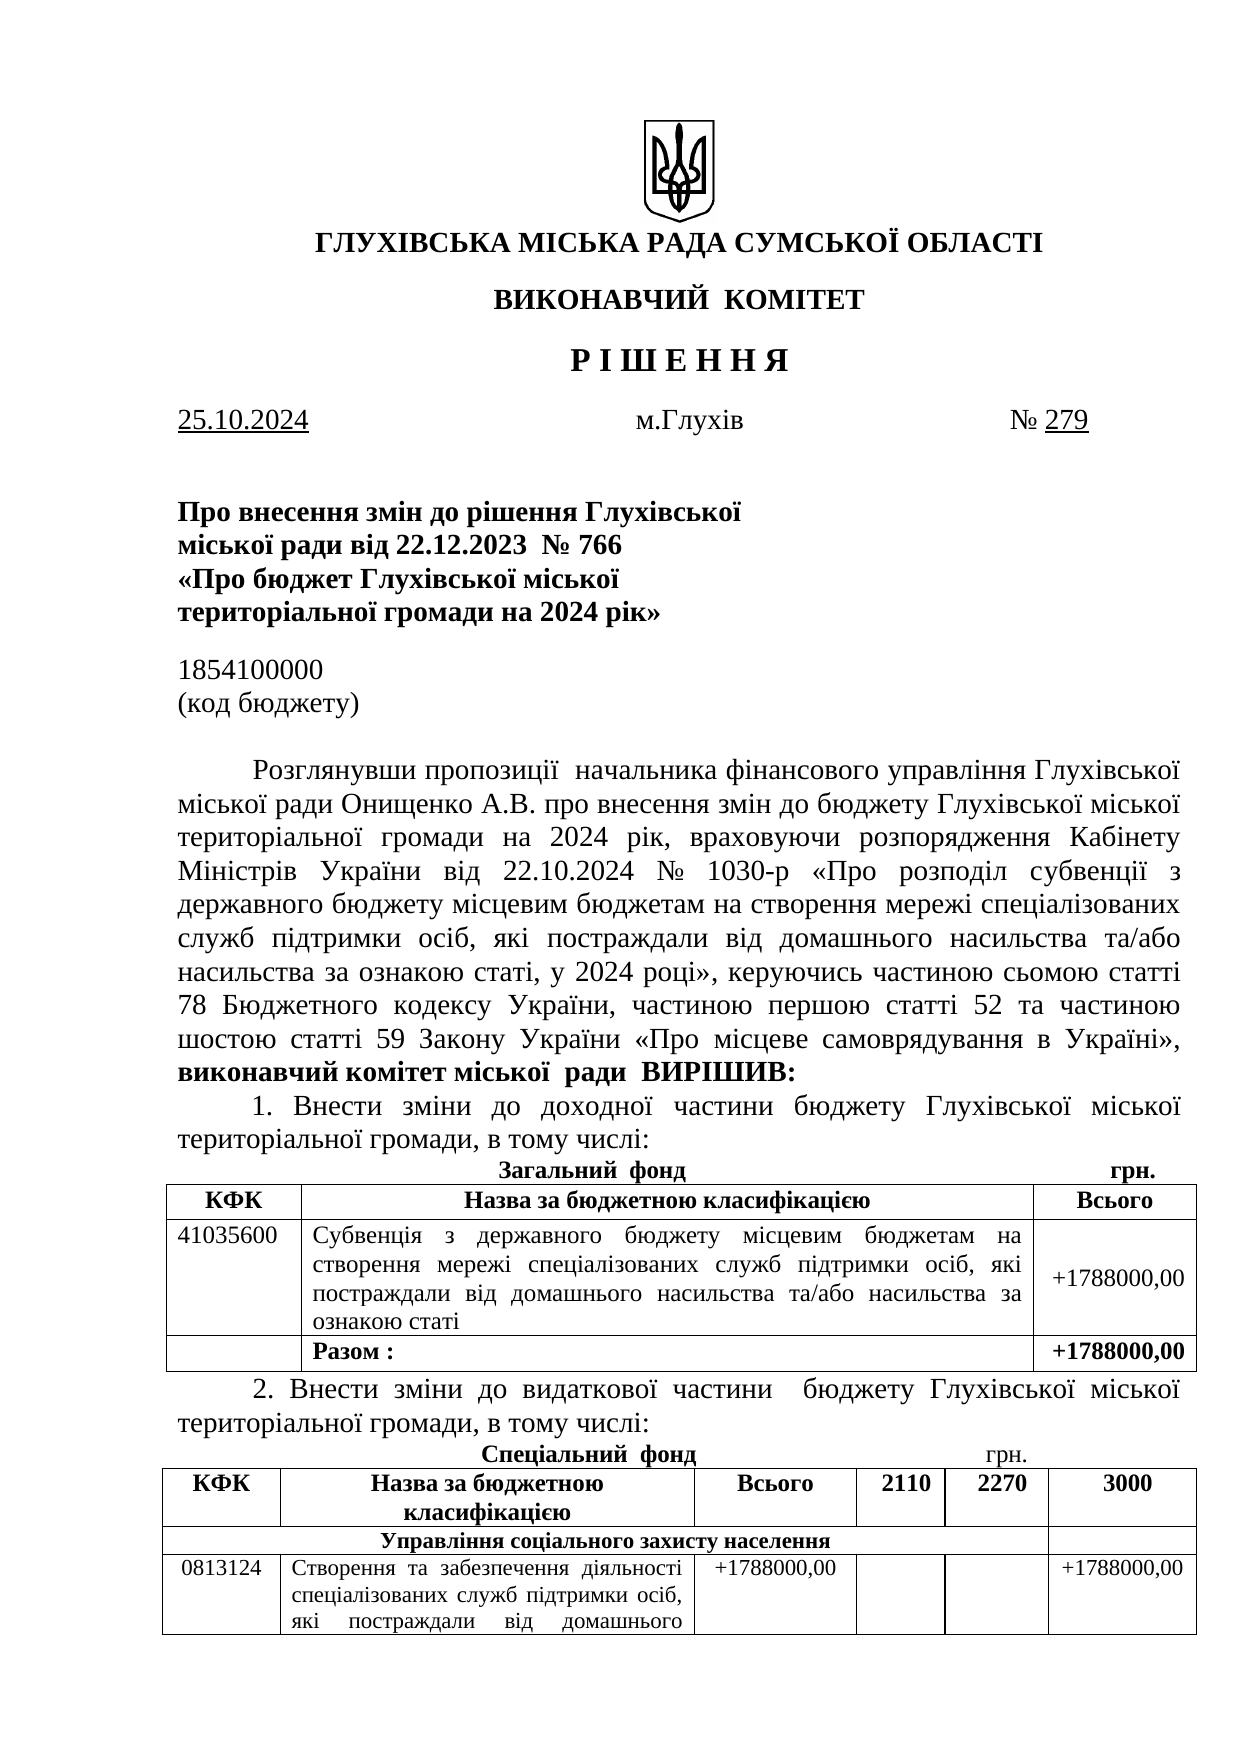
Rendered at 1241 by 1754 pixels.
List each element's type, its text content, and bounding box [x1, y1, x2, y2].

table_cell +1788000,00 [1049, 1555, 1196, 1633]
table_cell +1788000,00 [1034, 1336, 1196, 1371]
table_header Назва за бюджетною класифікацією [302, 1185, 1033, 1219]
table_cell [1049, 1527, 1196, 1553]
text Про внесення змін до рішення Глухівської [177, 494, 1181, 527]
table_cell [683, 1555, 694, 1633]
text «Про бюджет Глухівської міської [177, 561, 1181, 594]
subtitle ВИКОНАВЧИЙ КОМІТЕТ [177, 282, 1181, 316]
table_cell Разом : [302, 1336, 1033, 1371]
table_header Назва за бюджетною класифікацією [281, 1469, 694, 1526]
subtitle ГЛУХІВСЬКА МІСЬКА РАДА СУМСЬКОЇ ОБЛАСТІ [177, 225, 1181, 258]
picture [641, 118, 717, 225]
table_cell +1788000,00 [1034, 1220, 1196, 1335]
table_header 2270 [946, 1469, 1048, 1526]
text територіальної громади на 2024 рік» [177, 594, 1181, 628]
table_cell +1788000,00 [695, 1555, 856, 1633]
text Спеціальний фонд грн. [327, 1439, 1181, 1467]
text 1. Внести зміни до доходної частини бюджету Глухівської міської територіальної громади, в тому числі: [177, 1088, 1181, 1155]
table_header 3000 [1049, 1469, 1196, 1526]
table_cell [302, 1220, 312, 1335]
table_header 2110 [857, 1469, 944, 1526]
table_cell [946, 1555, 1048, 1633]
table_cell Управління соціального захисту населення [163, 1527, 1048, 1553]
table_cell [857, 1555, 944, 1633]
table_cell 41035600 [167, 1220, 301, 1335]
table_header Всього [695, 1469, 856, 1526]
table_cell [167, 1336, 301, 1371]
table_cell Субвенція з державного бюджету місцевим бюджетам на створення мережі спеціалізованих служб підтримки осіб, які постраждали від домашнього насильства та/або насильства за ознакою статі [459, 1220, 1033, 1335]
table_cell 0813124 [163, 1555, 280, 1633]
subtitle 25.10.2024 м.Глухів № 279 [177, 402, 1175, 436]
text Загальний фонд грн. [177, 1155, 1181, 1184]
text (код бюджету) [177, 685, 1181, 719]
text міської ради від 22.12.2023 № 766 [177, 527, 1181, 561]
text 1854100000 [177, 652, 1181, 685]
table_header КФК [163, 1469, 280, 1526]
text 2. Внести зміни до видаткової частини бюджету Глухівської міської територіальної громади, в тому числі: [177, 1372, 1181, 1439]
table_header КФК [167, 1185, 301, 1219]
subtitle Р І Ш Е Н Н Я [177, 340, 1181, 378]
text Розглянувши пропозиції начальника фінансового управління Глухівської міської ради Онищенко А.В. про внесення змін до бюджету Глухівської міської територіальної громади на 2024 рік, враховуючи розпорядження Кабінету Міністрів України від 22.10.2024 № 1030-р «Про розподіл субвенції з державного бюджету місцевим бюджетам на створення мережі спеціалізованих служб підтримки осіб, які постраждали від домашнього насильства та/або насильства за ознакою статі, у 2024 році», керуючись частиною сьомою статті 78 Бюджетного кодексу України, частиною першою статті 52 та частиною шостою статті 59 Закону України «Про місцеве самоврядування в Україні», виконавчий комітет міської ради ВИРІШИВ: [177, 752, 1181, 887]
table_header Всього [1034, 1185, 1196, 1219]
text Розглянувши пропозиції начальника фінансового управління Глухівської міської ради Онищенко А.В. про внесення змін до бюджету Глухівської міської територіальної громади на 2024 рік, враховуючи розпорядження Кабінету Міністрів України від 22.10.2024 № 1030-р «Про розподіл субвенції з державного бюджету місцевим бюджетам на створення мережі спеціалізованих служб підтримки осіб, які постраждали від домашнього насильства та/або насильства за ознакою статі, у 2024 році», керуючись частиною сьомою статті 78 Бюджетного кодексу України, частиною першою статті 52 та частиною шостою статті 59 Закону України «Про місцеве самоврядування в Україні», виконавчий комітет міської ради ВИРІШИВ: [177, 954, 1181, 1088]
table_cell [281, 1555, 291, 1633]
